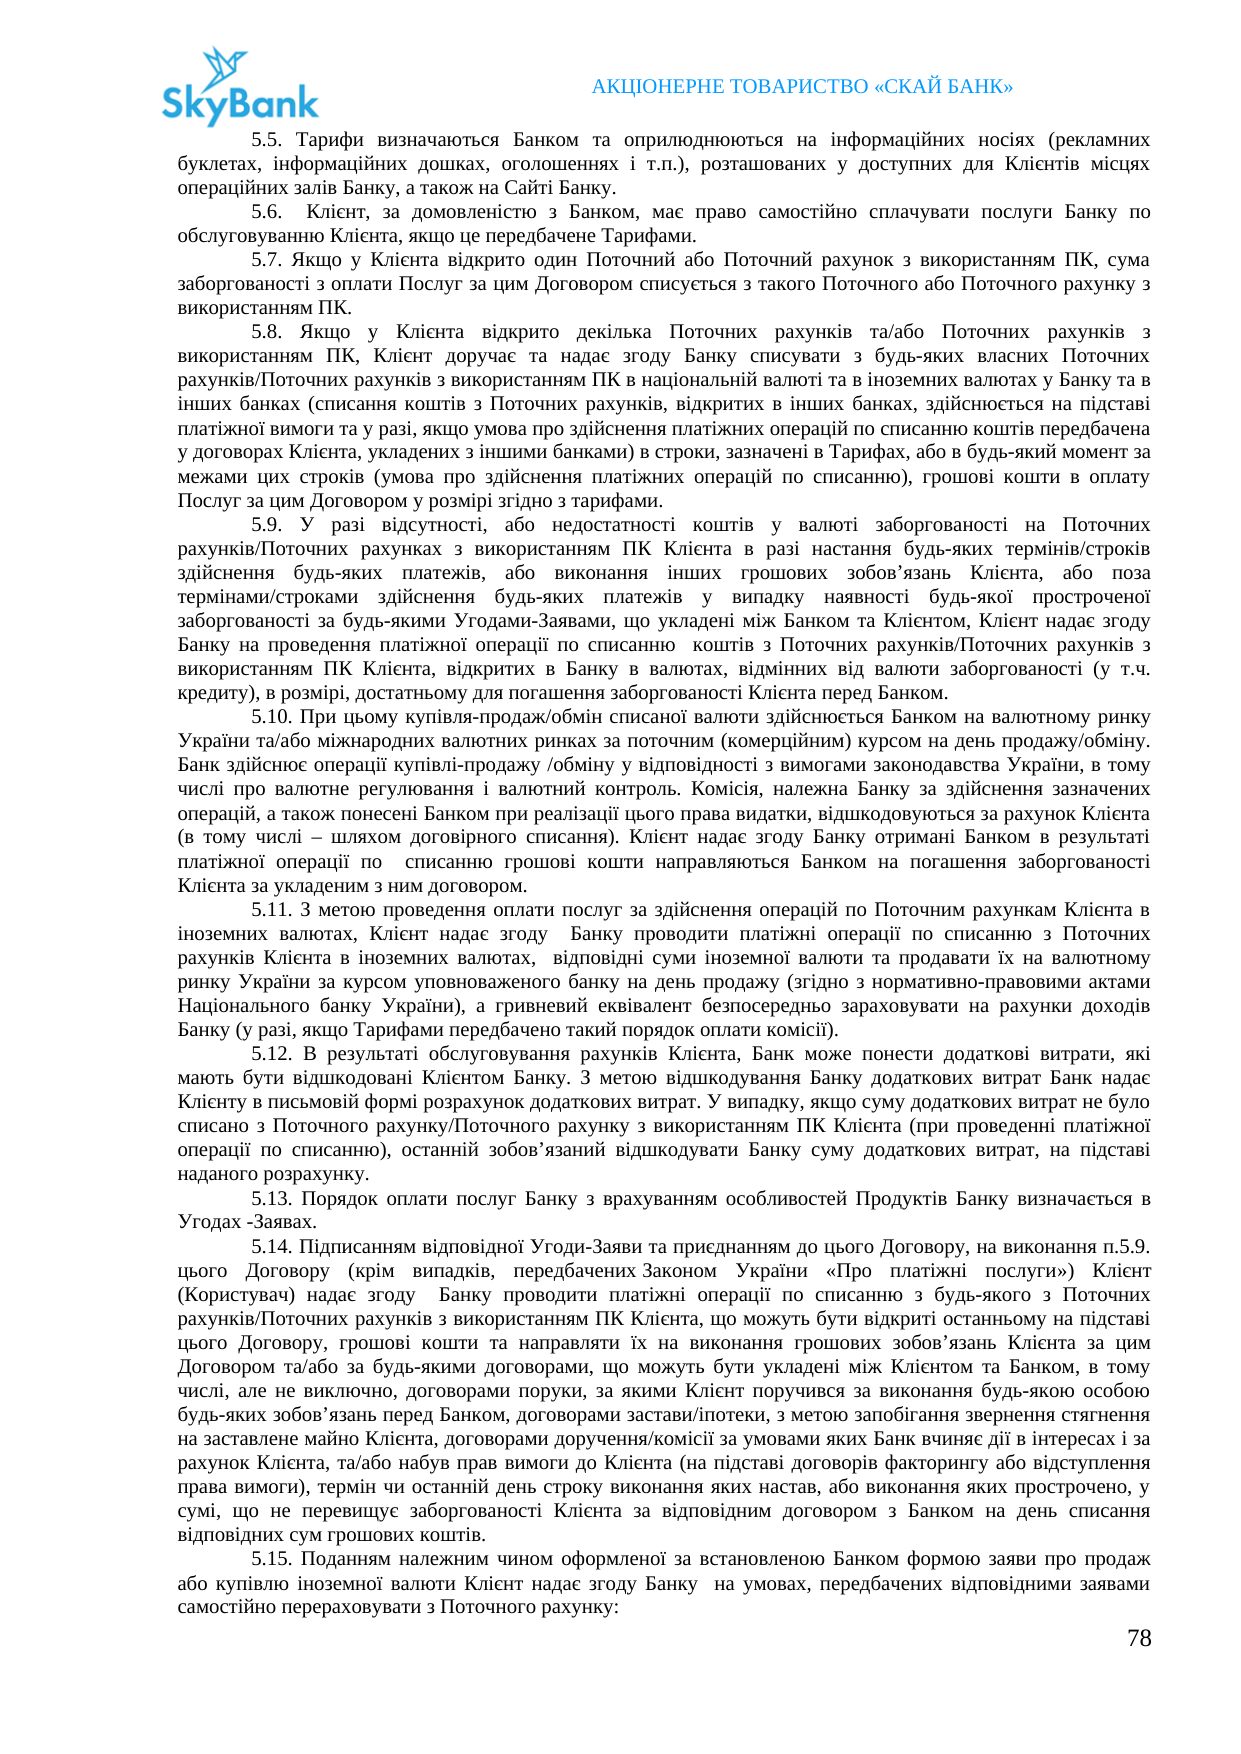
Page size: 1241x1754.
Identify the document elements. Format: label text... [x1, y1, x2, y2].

text 5.7. Якщо у Клієнта відкрито один Поточний або Поточний рахунок з використанням ПК, сума заборгованості з оплати Послуг за цим Договором списується з такого Поточного або Поточного рахунку з використанням ПК. [177, 247, 1152, 319]
text 5.10. При цьому купівля-продаж/обмін списаної валюти здійснюється Банком на валютному ринку України та/або міжнародних валютних ринках за поточним (комерційним) курсом на день продажу/обміну. Банк здійснює операції купівлі-продажу /обміну у відповідності з вимогами законодавства України, в тому числі про валютне регулювання і валютний контроль. Комісія, належна Банку за здійснення зазначених операцій, а також понесені Банком при реалізації цього права видатки, відшкодовуються за рахунок Клієнта (в тому числі – шляхом договірного списання). Клієнт надає згоду Банку отримані Банком в результаті платіжної операції по списанню грошові кошти направляються Банком на погашення заборгованості Клієнта за укладеним з ним договором. [177, 704, 1152, 897]
text 5.15. Поданням належним чином оформленої за встановленою Банком формою заяви про продаж або купівлю іноземної валюти Клієнт надає згоду Банку на умовах, передбачених відповідними заявами самостійно перераховувати з Поточного рахунку: [177, 1546, 1152, 1618]
text 5.8. Якщо у Клієнта відкрито декілька Поточних рахунків та/або Поточних рахунків з використанням ПК, Клієнт доручає та надає згоду Банку списувати з будь-яких власних Поточних рахунків/Поточних рахунків з використанням ПК в національній валюті та в іноземних валютах у Банку та в інших банках (списання коштів з Поточних рахунків, відкритих в інших банках, здійснюється на підставі платіжної вимоги та у разі, якщо умова про здійснення платіжних операцій по списанню коштів передбачена у договорах Клієнта, укладених з іншими банками) в строки, зазначені в Тарифах, або в будь-який момент за межами цих строків (умова про здійснення платіжних операцій по списанню), грошові кошти в оплату Послуг за цим Договором у розмірі згідно з тарифами. [177, 319, 1152, 512]
text 5.14. Підписанням відповідної Угоди-Заяви та приєднанням до цього Договору, на виконання п.5.9. цього Договору (крім випадків, передбачених Законом України «Про платіжні послуги») Клієнт (Користувач) надає згоду Банку проводити платіжні операції по списанню з будь-якого з Поточних рахунків/Поточних рахунків з використанням ПК Клієнта, що можуть бути відкриті останньому на підставі цього Договору, грошові кошти та направляти їх на виконання грошових зобов’язань Клієнта за цим Договором та/або за будь-якими договорами, що можуть бути укладені між Клієнтом та Банком, в тому числі, але не виключно, договорами поруки, за якими Клієнт поручився за виконання будь-якою особою будь-яких зобов’язань перед Банком, договорами застави/іпотеки, з метою запобігання звернення стягнення на заставлене майно Клієнта, договорами доручення/комісії за умовами яких Банк вчиняє дії в інтересах і за рахунок Клієнта, та/або набув прав вимоги до Клієнта (на підставі договорів факторингу або відступлення права вимоги), термін чи останній день строку виконання яких настав, або виконання яких прострочено, у сумі, що не перевищує заборгованості Клієнта за відповідним договором з Банком на день списання відповідних сум грошових коштів. [177, 1233, 1152, 1546]
text 5.11. З метою проведення оплати послуг за здійснення операцій по Поточним рахункам Клієнта в іноземних валютах, Клієнт надає згоду Банку проводити платіжні операції по списанню з Поточних рахунків Клієнта в іноземних валютах, відповідні суми іноземної валюти та продавати їх на валютному ринку України за курсом уповноваженого банку на день продажу (згідно з нормативно-правовими актами Національного банку України), а гривневий еквівалент безпосередньо зараховувати на рахунки доходів Банку (у разі, якщо Тарифами передбачено такий порядок оплати комісії). [177, 897, 1152, 1041]
picture [142, 35, 349, 140]
text 5.9. У разі відсутності, або недостатності коштів у валюті заборгованості на Поточних рахунків/Поточних рахунках з використанням ПК Клієнта в разі настання будь-яких термінів/строків здійснення будь-яких платежів, або виконання інших грошових зобов’язань Клієнта, або поза термінами/строками здійснення будь-яких платежів у випадку наявності будь-якої простроченої заборгованості за будь-якими Угодами-Заявами, що укладені між Банком та Клієнтом, Клієнт надає згоду Банку на проведення платіжної операції по списанню коштів з Поточних рахунків/Поточних рахунків з використанням ПК Клієнта, відкритих в Банку в валютах, відмінних від валюти заборгованості (у т.ч. кредиту), в розмірі, достатньому для погашення заборгованості Клієнта перед Банком. [177, 512, 1152, 704]
text 5.12. В результаті обслуговування рахунків Клієнта, Банк може понести додаткові витрати, які мають бути відшкодовані Клієнтом Банку. З метою відшкодування Банку додаткових витрат Банк надає Клієнту в письмовій формі розрахунок додаткових витрат. У випадку, якщо суму додаткових витрат не було списано з Поточного рахунку/Поточного рахунку з використанням ПК Клієнта (при проведенні платіжної операції по списанню), останній зобов’язаний відшкодувати Банку суму додаткових витрат, на підставі наданого розрахунку. [177, 1041, 1152, 1185]
text 5.5. Тарифи визначаються Банком та оприлюднюються на інформаційних носіях (рекламних буклетах, інформаційних дошках, оголошеннях і т.п.), розташованих у доступних для Клієнтів місцях операційних залів Банку, а також на Сайті Банку. [177, 127, 1152, 199]
text 5.6. Клієнт, за домовленістю з Банком, має право самостійно сплачувати послуги Банку по обслуговуванню Клієнта, якщо це передбачене Тарифами. [177, 199, 1152, 247]
list 5.13. Порядок оплати послуг Банку з врахуванням особливостей Продуктів Банку визначається в Угодах -Заявах. [177, 1185, 1152, 1233]
